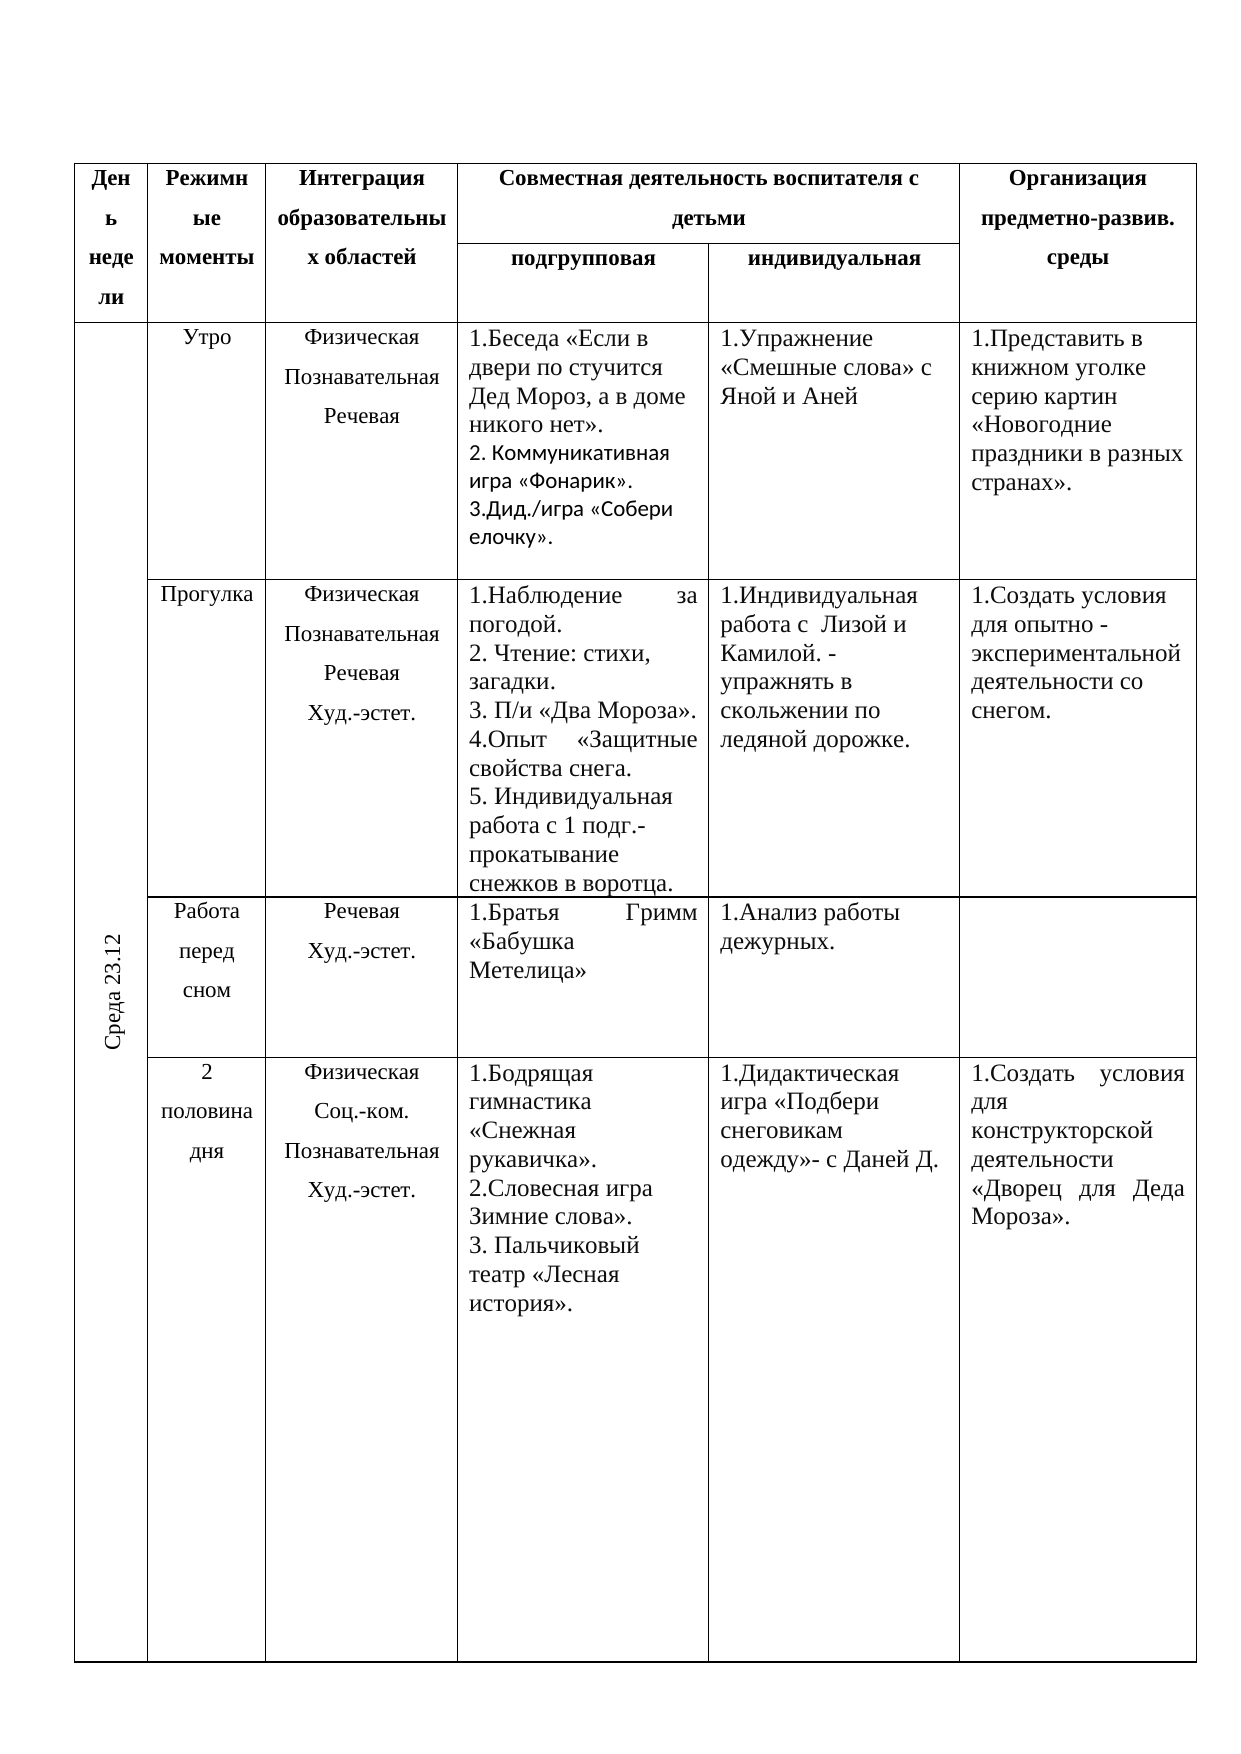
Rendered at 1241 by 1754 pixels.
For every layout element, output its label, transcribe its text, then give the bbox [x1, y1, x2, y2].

table_cell 1.Дидактическая игра «Подбери снеговикам одежду»- с Даней Д. [709, 1058, 959, 1661]
table_cell 2 половина дня [148, 1058, 265, 1661]
table_cell Среда 23.12 [75, 323, 147, 1661]
table_cell индивидуальная [709, 244, 959, 322]
table_header Интеграция образовательных областей [266, 164, 457, 322]
table_cell Прогулка [148, 580, 265, 896]
table_cell 1.Наблюдение за погодой. 2. Чтение: стихи, загадки. 3. П/и «Два Мороза». 4.Опыт «Защитные свойства снега. 5. Индивидуальная работа с 1 подг.- прокатывание снежков в воротца. [458, 580, 708, 896]
table_header Режимные моменты [148, 164, 265, 322]
table_cell Работа перед сном [148, 898, 265, 1057]
table_cell [960, 898, 1196, 1057]
table_header Организация предметно-развив. среды [960, 164, 1196, 322]
table_cell 1.Индивидуальная работа с Лизой и Камилой. - упражнять в скольжении по ледяной дорожке. [709, 580, 959, 896]
table_cell Физическая Познавательная Речевая [266, 323, 457, 579]
table_cell Речевая Худ.-эстет. [266, 898, 457, 1057]
table_cell 1.Упражнение «Смешные слова» с Яной и Аней [709, 323, 959, 579]
table_cell 1.Представить в книжном уголке серию картин «Новогодние праздники в разных странах». [960, 323, 1196, 579]
table_cell 1.Бодрящая гимнастика «Снежная рукавичка». 2.Словесная игра Зимние слова». 3. Пальчиковый театр «Лесная история». [458, 1058, 708, 1661]
table_cell Физическая Соц.-ком. Познавательная Худ.-эстет. [266, 1058, 457, 1661]
table_cell 1.Создать условия для конструкторской деятельности «Дворец для Деда Мороза». [960, 1058, 1196, 1661]
table_cell подгрупповая [458, 244, 708, 322]
table_cell 1.Анализ работы дежурных. [709, 898, 959, 1057]
table_cell Утро [148, 323, 265, 579]
table_cell 1.Создать условия для опытно - экспериментальной деятельности со снегом. [960, 580, 1196, 896]
table_cell 1.Братья Гримм «Бабушка Метелица» [458, 898, 708, 1057]
table_header Совместная деятельность воспитателя с детьми [458, 164, 959, 243]
table_cell 1.Беседа «Если в двери по стучится Дед Мороз, а в доме никого нет». 2. Коммуникативная игра «Фонарик». 3.Дид./игра «Собери елочку». [458, 323, 708, 579]
table_header День недели [75, 164, 147, 322]
table_cell Физическая Познавательная Речевая Худ.-эстет. [266, 580, 457, 896]
